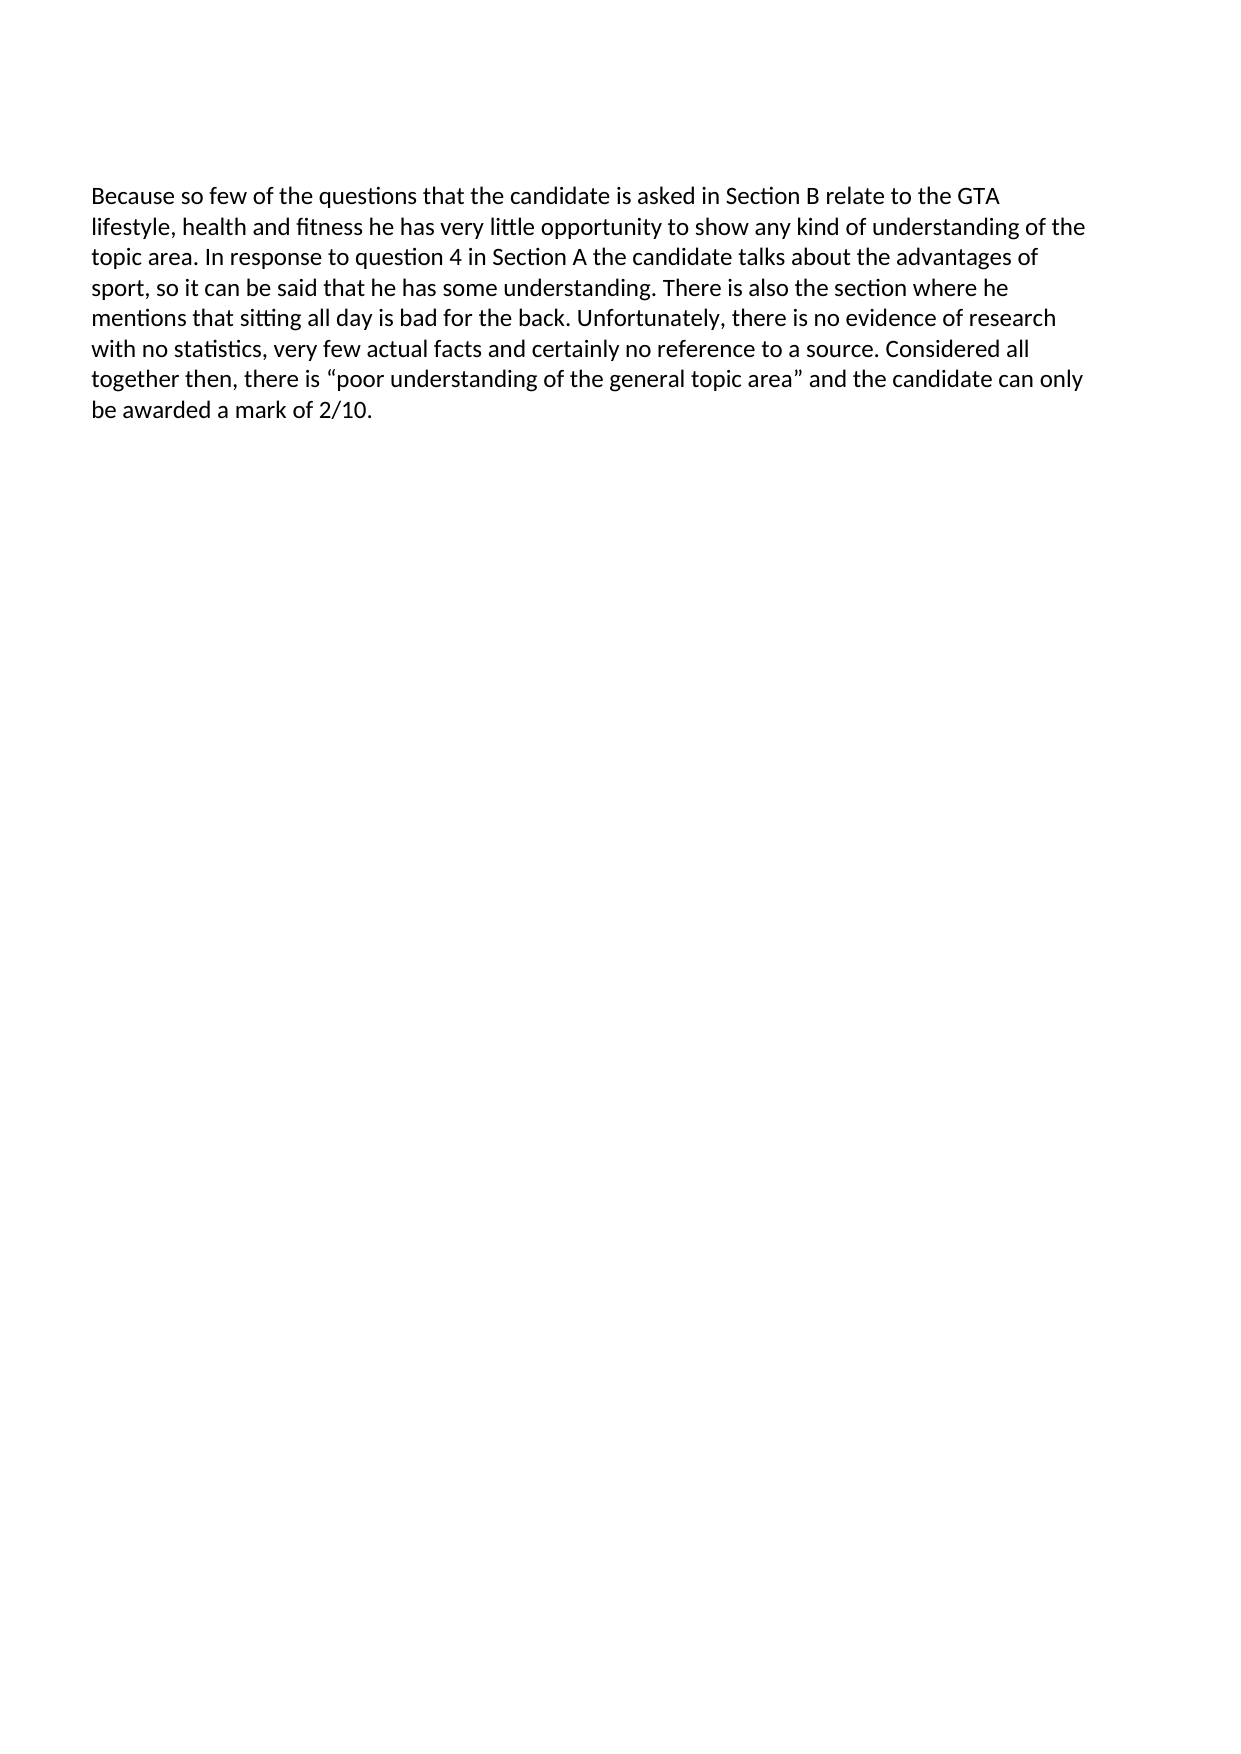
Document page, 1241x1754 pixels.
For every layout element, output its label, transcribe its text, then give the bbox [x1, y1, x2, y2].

text Because so few of the questions that the candidate is asked in Section B relate to the GTA lifestyle, health and fitness he has very little opportunity to show any kind of understanding of the topic area. In response to question 4 in Section A the candidate talks about the advantages of sport, so it can be said that he has some understanding. There is also the section where he mentions that sitting all day is bad for the back. Unfortunately, there is no evidence of research with no statistics, very few actual facts and certainly no reference to a source. Considered all together then, there is “poor understanding of the general topic area” and the candidate can only be awarded a mark of 2/10. [91, 181, 1090, 425]
